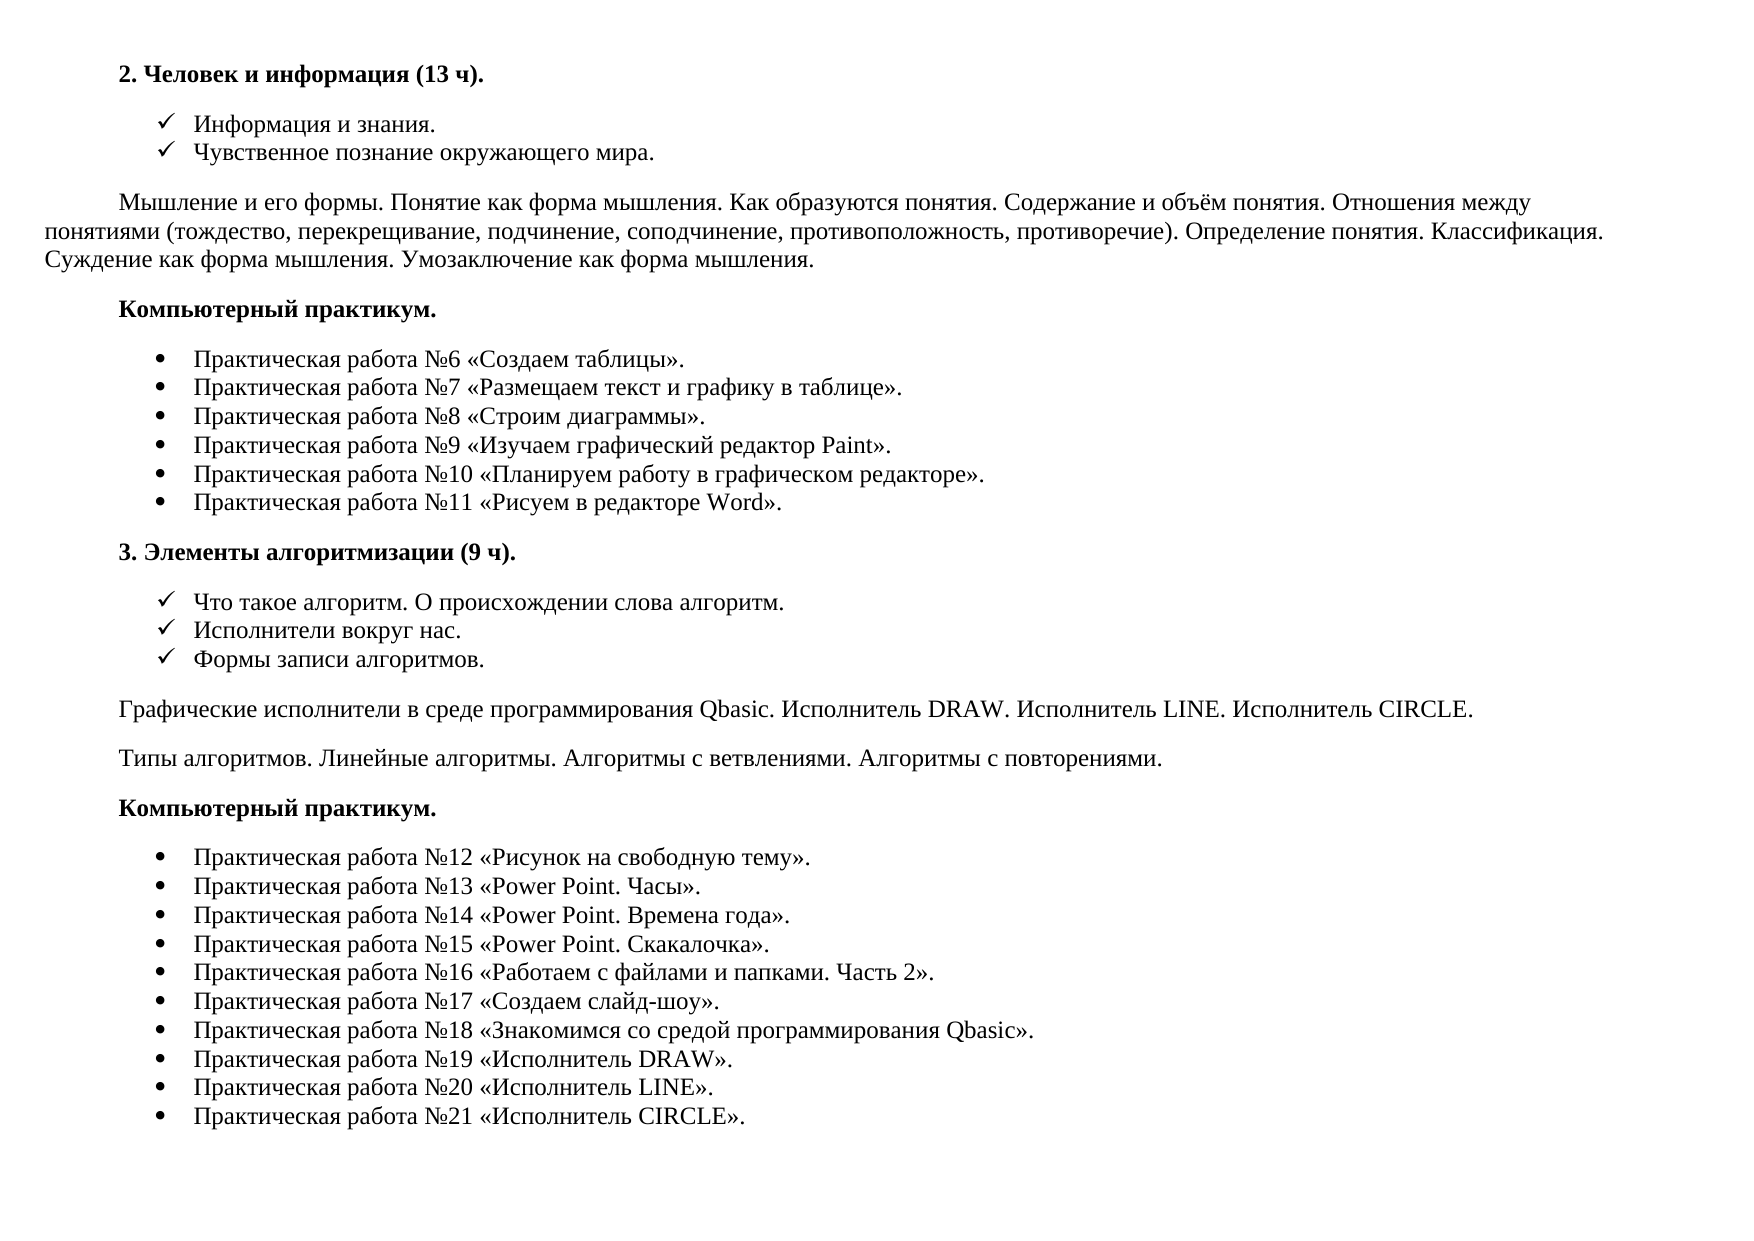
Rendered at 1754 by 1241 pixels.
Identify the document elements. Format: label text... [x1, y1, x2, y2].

text Компьютерный практикум. [44, 793, 1636, 822]
list Практическая работа №21 «Исполнитель CIRCLE». [156, 1101, 1636, 1130]
text 3. Элементы алгоритмизации (9 ч). [44, 537, 1636, 566]
text Графические исполнители в среде программирования Qbasic. Исполнитель DRAW. Исполнитель LINE. Исполнитель CIRCLE. [44, 694, 1636, 722]
text Компьютерный практикум. [44, 294, 1636, 323]
list Информация и знания. [156, 109, 1636, 137]
list Практическая работа №13 «Power Point. Часы». [156, 871, 1636, 900]
list Чувственное познание окружающего мира. [156, 137, 1636, 166]
list Практическая работа №20 «Исполнитель LINE». [156, 1072, 1636, 1101]
list Практическая работа №18 «Знакомимся со средой программирования Qbasic». [156, 1015, 1636, 1044]
list Практическая работа №7 «Размещаем текст и графику в таблице». [156, 372, 1636, 401]
list Практическая работа №6 «Создаем таблицы». [156, 344, 1636, 372]
list Практическая работа №8 «Строим диаграммы». [156, 401, 1636, 430]
list Практическая работа №9 «Изучаем графический редактор Paint». [156, 430, 1636, 459]
list Практическая работа №11 «Рисуем в редакторе Word». [156, 487, 1636, 516]
list Практическая работа №16 «Работаем с файлами и папками. Часть 2». [156, 957, 1636, 986]
list Практическая работа №14 «Power Point. Времена года». [156, 900, 1636, 929]
text Мышление и его формы. Понятие как форма мышления. Как образуются понятия. Содержание и объём понятия. Отношения между понятиями (тождество, перекрещивание, подчинение, соподчинение, противоположность, противоречие). Определение понятия. Классификация. Суждение как форма мышления. Умозаключение как форма мышления. [44, 187, 1636, 273]
list Практическая работа №17 «Создаем слайд-шоу». [156, 986, 1636, 1015]
list Практическая работа №12 «Рисунок на свободную тему». [156, 842, 1636, 871]
list Практическая работа №15 «Power Point. Скакалочка». [156, 929, 1636, 957]
list Что такое алгоритм. О происхождении слова алгоритм. [156, 587, 1636, 615]
list Исполнители вокруг нас. [156, 615, 1636, 644]
text Типы алгоритмов. Линейные алгоритмы. Алгоритмы с ветвлениями. Алгоритмы с повторениями. [44, 743, 1636, 772]
list Практическая работа №10 «Планируем работу в графическом редакторе». [156, 459, 1636, 487]
text 2. Человек и информация (13 ч). [44, 59, 1636, 88]
list Практическая работа №19 «Исполнитель DRAW». [156, 1044, 1636, 1072]
list Формы записи алгоритмов. [156, 644, 1636, 673]
